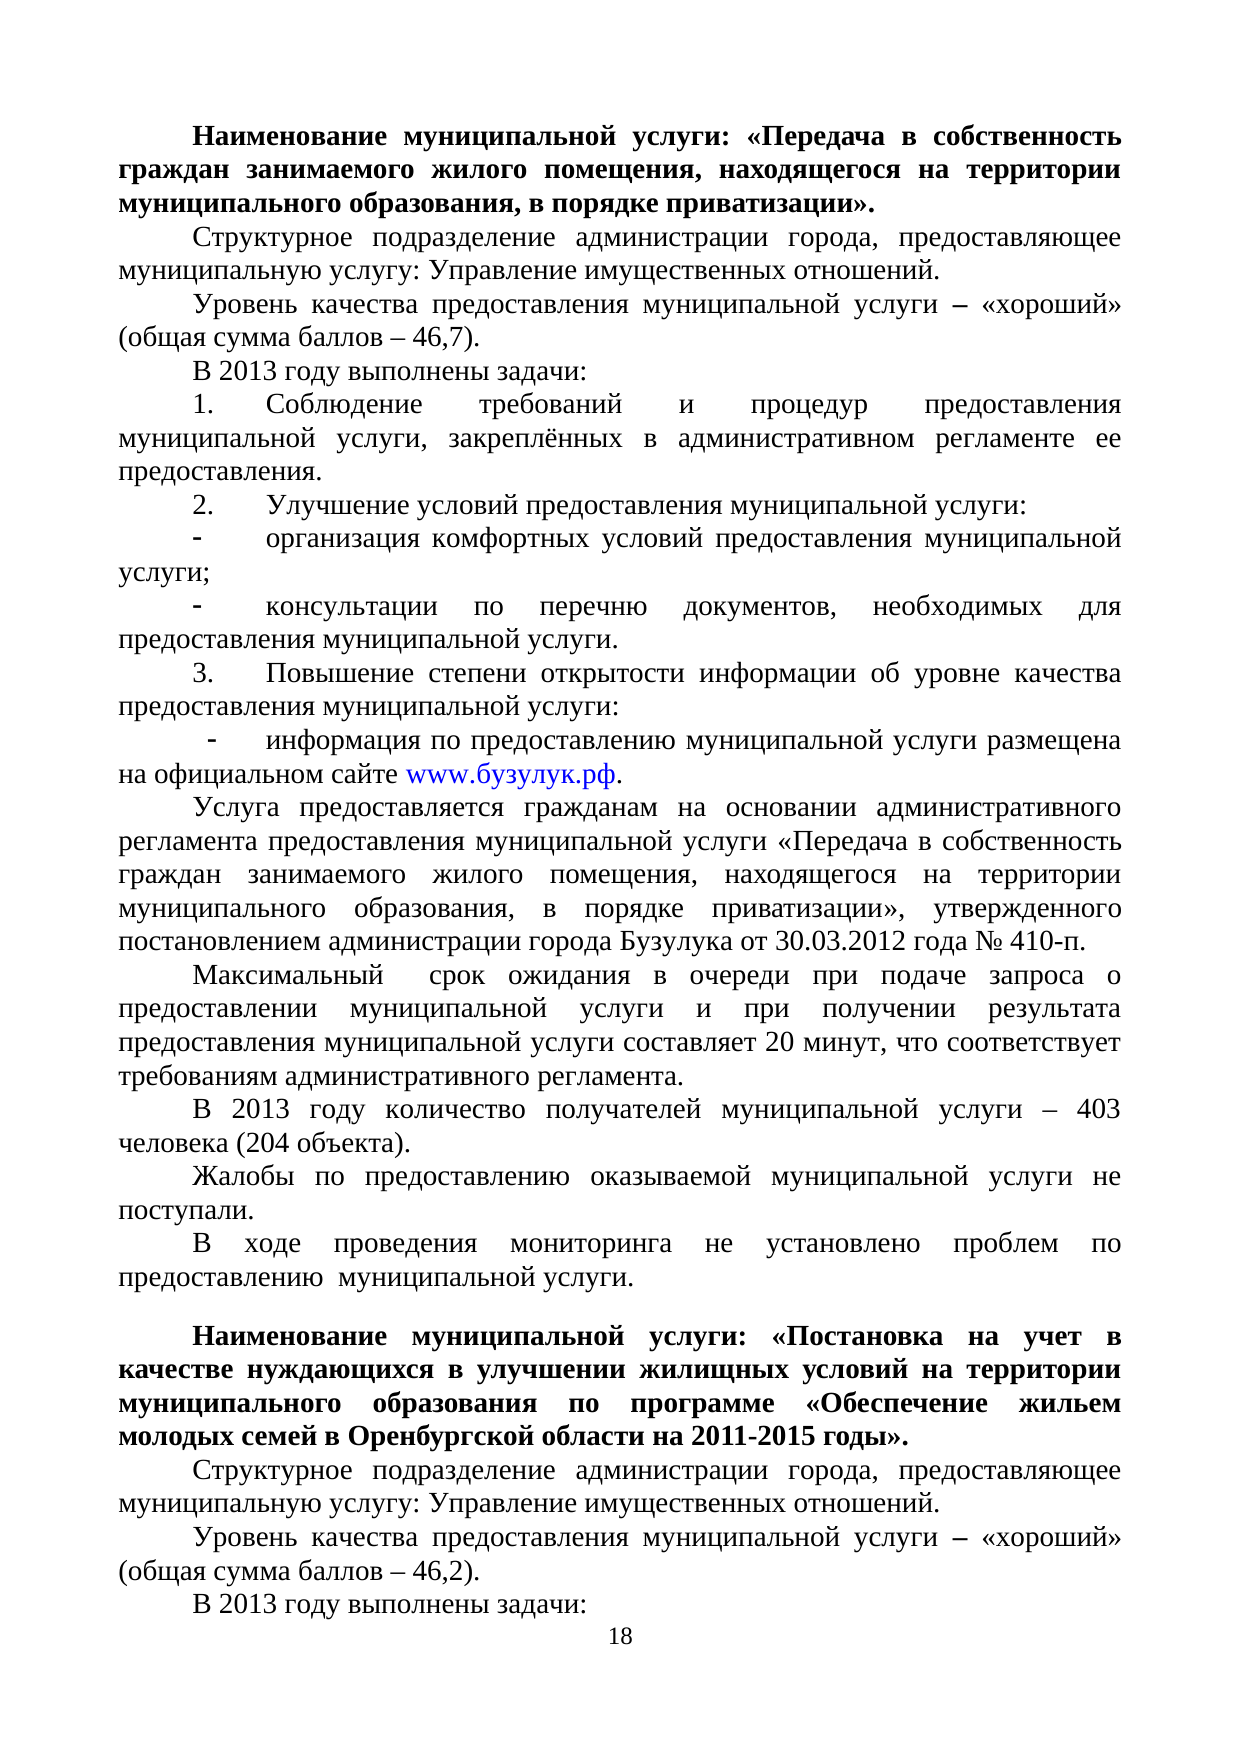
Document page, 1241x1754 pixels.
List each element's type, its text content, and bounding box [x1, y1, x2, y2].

subtitle Наименование муниципальной услуги: «Передача в собственность граждан занимаемого жилого помещения, находящегося на территории муниципального образования, в порядке приватизации». [118, 118, 1122, 219]
text Услуга предоставляется гражданам на основании административного регламента предоставления муниципальной услуги «Передача в собственность граждан занимаемого жилого помещения, находящегося на территории муниципального образования, в порядке приватизации», утвержденного постановлением администрации города Бузулука от 30.03.2012 года № 410-п. [118, 789, 1122, 957]
text В 2013 году количество получателей муниципальной услуги – 403 человека (204 объекта). [118, 1091, 1122, 1158]
text Структурное подразделение администрации города, предоставляющее муниципальную услугу: Управление имущественных отношений. [118, 219, 1122, 286]
subtitle Наименование муниципальной услуги: «Постановка на учет в качестве нуждающихся в улучшении жилищных условий на территории муниципального образования по программе «Обеспечение жильем молодых семей в Оренбургской области на 2011-2015 годы». [118, 1318, 1122, 1452]
list информация по предоставлению муниципальной услуги размещена на официальном сайте www.бузулук.рф. [118, 722, 1122, 789]
text Структурное подразделение администрации города, предоставляющее муниципальную услугу: Управление имущественных отношений. [118, 1452, 1122, 1519]
text В 2013 году выполнены задачи: [118, 1586, 1122, 1620]
list Соблюдение требований и процедур предоставления муниципальной услуги, закреплённых в административном регламенте ее предоставления. [118, 386, 1122, 487]
list консультации по перечню документов, необходимых для предоставления муниципальной услуги. [118, 588, 1122, 655]
list Повышение степени открытости информации об уровне качества предоставления муниципальной услуги: [118, 655, 1122, 722]
list организация комфортных условий предоставления муниципальной услуги; [118, 521, 1122, 588]
text В 2013 году выполнены задачи: [118, 353, 1122, 386]
text Жалобы по предоставлению оказываемой муниципальной услуги не поступали. [118, 1158, 1122, 1225]
text Максимальный срок ожидания в очереди при подаче запроса о предоставлении муниципальной услуги и при получении результата предоставления муниципальной услуги составляет 20 минут, что соответствует требованиям административного регламента. [118, 957, 1122, 1091]
text Уровень качества предоставления муниципальной услуги – «хороший» (общая сумма баллов – 46,2). [118, 1519, 1122, 1586]
text Уровень качества предоставления муниципальной услуги – «хороший» (общая сумма баллов – 46,7). [118, 286, 1122, 353]
text В ходе проведения мониторинга не установлено проблем по предоставлению муниципальной услуги. [118, 1225, 1122, 1292]
list Улучшение условий предоставления муниципальной услуги: [118, 487, 1122, 521]
